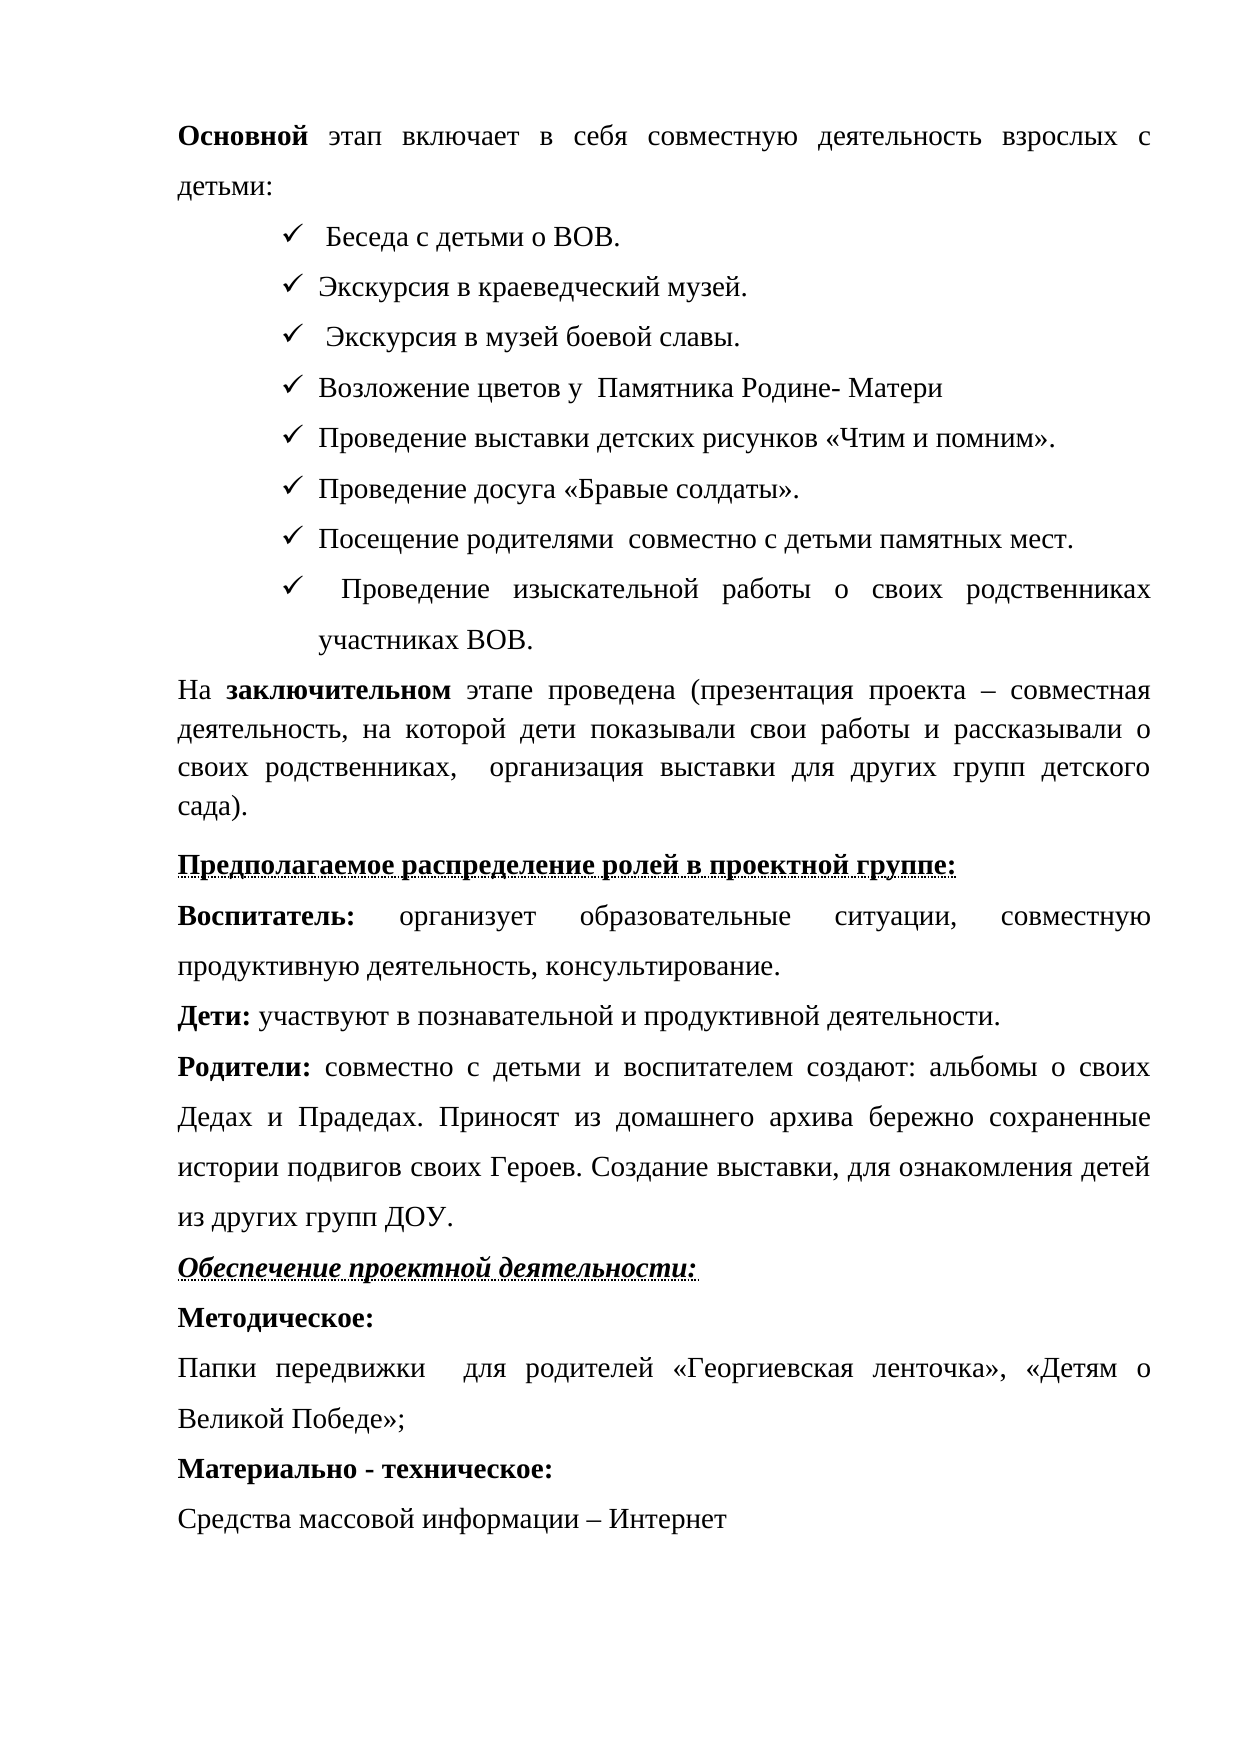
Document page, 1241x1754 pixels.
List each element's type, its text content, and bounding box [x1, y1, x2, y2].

text Методическое: [177, 1300, 1152, 1334]
text На заключительном этапе проведена (презентация проекта – совместная деятельность, на которой дети показывали свои работы и рассказывали о своих родственниках, организация выставки для других групп детского сада). [177, 672, 1152, 822]
list Проведение выставки детских рисунков «Чтим и помним». [281, 420, 1152, 454]
list Экскурсия в краеведческий музей. [281, 269, 1152, 303]
text Материально - техническое: [177, 1451, 1152, 1485]
text Обеспечение проектной деятельности: [177, 1250, 1152, 1283]
text Воспитатель: организует образовательные ситуации, совместную продуктивную деятельность, консультирование. [177, 898, 1152, 982]
text Дети: участвуют в познавательной и продуктивной деятельности. [177, 998, 1152, 1032]
list Проведение досуга «Бравые солдаты». [281, 471, 1152, 504]
list Экскурсия в музей боевой славы. [281, 319, 1152, 353]
list Посещение родителями совместно с детьми памятных мест. [281, 521, 1152, 555]
text Родители: совместно с детьми и воспитателем создают: альбомы о своих Дедах и Прадедах. Приносят из домашнего архива бережно сохраненные истории подвигов своих Героев. Создание выставки, для ознакомления детей из других групп ДОУ. [177, 1049, 1152, 1233]
text Предполагаемое распределение ролей в проектной группе: [177, 847, 1152, 881]
list Возложение цветов у Памятника Родине- Матери [281, 370, 1152, 404]
text Средства массовой информации – Интернет [177, 1501, 1152, 1535]
list Беседа с детьми о ВОВ. [281, 219, 1152, 252]
text Основной этап включает в себя совместную деятельность взрослых с детьми: [177, 118, 1152, 202]
list Проведение изыскательной работы о своих родственниках участниках ВОВ. [281, 572, 1152, 656]
text Папки передвижки для родителей «Георгиевская ленточка», «Детям о Великой Победе»; [177, 1351, 1152, 1434]
